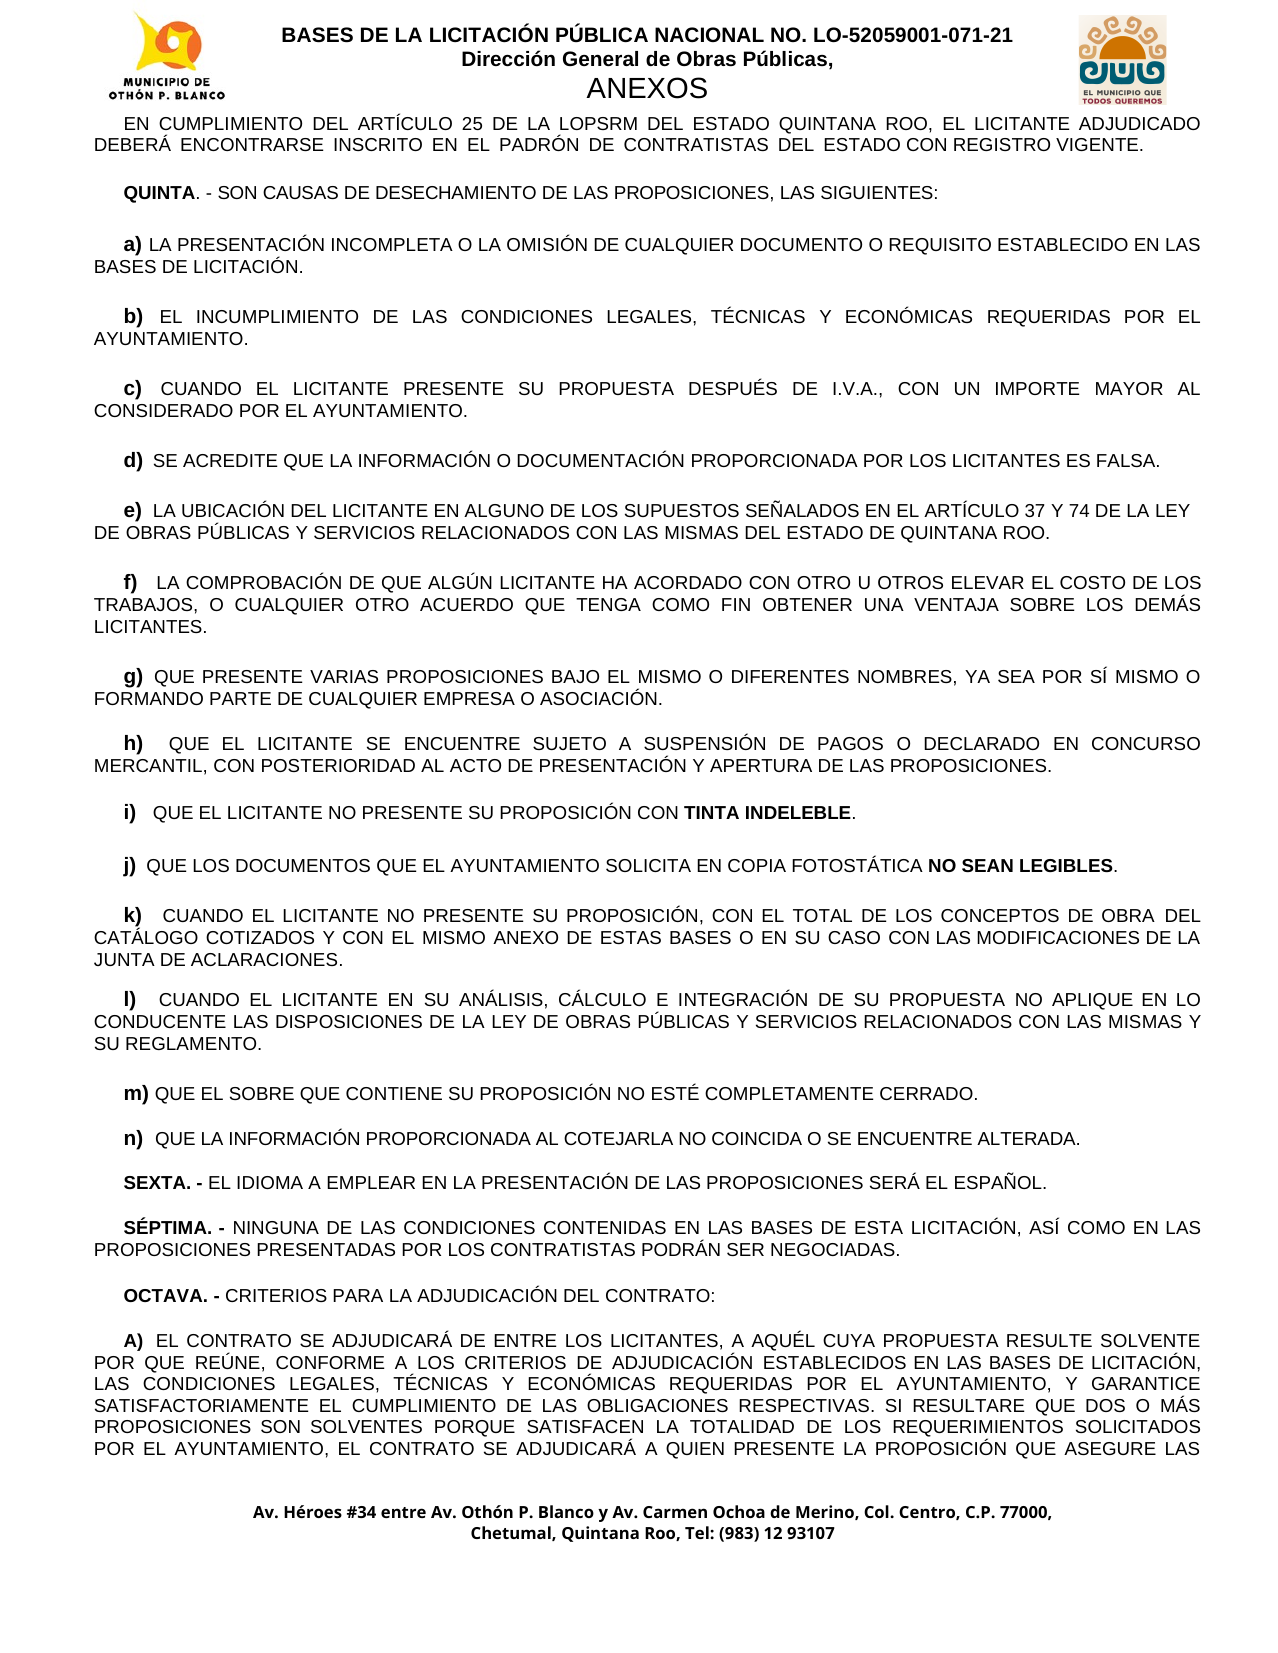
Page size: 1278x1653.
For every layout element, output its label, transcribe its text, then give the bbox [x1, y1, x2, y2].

text g) QUE PRESENTE VARIAS PROPOSICIONES BAJO EL MISMO O DIFERENTES NOMBRES, YA SEA POR SÍ MISMO O FORMANDO PARTE DE CUALQUIER EMPRESA O ASOCIACIÓN. [94, 663, 1201, 709]
text m) QUE EL SOBRE QUE CONTIENE SU PROPOSICIÓN NO ESTÉ COMPLETAMENTE CERRADO. [94, 1081, 1201, 1104]
picture [104, 0, 237, 112]
picture [1078, 15, 1167, 105]
text h) QUE EL LICITANTE SE ENCUENTRE SUJETO A SUSPENSIÓN DE PAGOS O DECLARADO EN CONCURSO MERCANTIL, CON POSTERIORIDAD AL ACTO DE PRESENTACIÓN Y APERTURA DE LAS PROPOSICIONES. [94, 731, 1201, 776]
text SEXTA. - EL IDIOMA A EMPLEAR EN LA PRESENTACIÓN DE LAS PROPOSICIONES SERÁ EL ESPAÑOL. [94, 1172, 1201, 1193]
text SÉPTIMA. - NINGUNA DE LAS CONDICIONES CONTENIDAS EN LAS BASES DE ESTA LICITACIÓN, ASÍ COMO EN LAS PROPOSICIONES PRESENTADAS POR LOS CONTRATISTAS PODRÁN SER NEGOCIADAS. [94, 1217, 1201, 1260]
text e) LA UBICACIÓN DEL LICITANTE EN ALGUNO DE LOS SUPUESTOS SEÑALADOS EN EL ARTÍCULO 37 Y 74 DE LA LEY DE OBRAS PÚBLICAS Y SERVICIOS RELACIONADOS CON LAS MISMAS DEL ESTADO DE QUINTANA ROO. [94, 498, 1201, 544]
text OCTAVA. - CRITERIOS PARA LA ADJUDICACIÓN DEL CONTRATO: [94, 1284, 1201, 1306]
text l) CUANDO EL LICITANTE EN SU ANÁLISIS, CÁLCULO E INTEGRACIÓN DE SU PROPUESTA NO APLIQUE EN LO CONDUCENTE LAS DISPOSICIONES DE LA LEY DE OBRAS PÚBLICAS Y SERVICIOS RELACIONADOS CON LAS MISMAS Y SU REGLAMENTO. [94, 987, 1201, 1054]
text d) SE ACREDITE QUE LA INFORMACIÓN O DOCUMENTACIÓN PROPORCIONADA POR LOS LICITANTES ES FALSA. [94, 448, 1201, 472]
text k) CUANDO EL LICITANTE NO PRESENTE SU PROPOSICIÓN, CON EL TOTAL DE LOS CONCEPTOS DE OBRA DEL CATÁLOGO COTIZADOS Y CON EL MISMO ANEXO DE ESTAS BASES O EN SU CASO CON LAS MODIFICACIONES DE LA JUNTA DE ACLARACIONES. [94, 903, 1201, 970]
text b) EL INCUMPLIMIENTO DE LAS CONDICIONES LEGALES, TÉCNICAS Y ECONÓMICAS REQUERIDAS POR EL AYUNTAMIENTO. [94, 304, 1201, 350]
text i) QUE EL LICITANTE NO PRESENTE SU PROPOSICIÓN CON TINTA INDELEBLE. [94, 800, 1201, 824]
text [94, 1330, 1201, 1459]
text f) LA COMPROBACIÓN DE QUE ALGÚN LICITANTE HA ACORDADO CON OTRO U OTROS ELEVAR EL COSTO DE LOS TRABAJOS, O CUALQUIER OTRO ACUERDO QUE TENGA COMO FIN OBTENER UNA VENTAJA SOBRE LOS DEMÁS LICITANTES. [94, 570, 1201, 637]
text n) QUE LA INFORMACIÓN PROPORCIONADA AL COTEJARLA NO COINCIDA O SE ENCUENTRE ALTERADA. [94, 1126, 1201, 1150]
text c) CUANDO EL LICITANTE PRESENTE SU PROPUESTA DESPUÉS DE I.V.A., CON UN IMPORTE MAYOR AL CONSIDERADO POR EL AYUNTAMIENTO. [94, 376, 1201, 422]
text j) QUE LOS DOCUMENTOS QUE EL AYUNTAMIENTO SOLICITA EN COPIA FOTOSTÁTICA NO SEAN LEGIBLES. [94, 853, 1201, 877]
text a) LA PRESENTACIÓN INCOMPLETA O LA OMISIÓN DE CUALQUIER DOCUMENTO O REQUISITO ESTABLECIDO EN LAS BASES DE LICITACIÓN. [94, 232, 1201, 278]
text EN CUMPLIMIENTO DEL ARTÍCULO 25 DE LA LOPSRM DEL ESTADO QUINTANA ROO, EL LICITANTE ADJUDICADO DEBERÁ ENCONTRARSE INSCRITO EN EL PADRÓN DE CONTRATISTAS DEL ESTADO CON REGISTRO VIGENTE. [94, 112, 1201, 156]
text QUINTA. - SON CAUSAS DE DESECHAMIENTO DE LAS PROPOSICIONES, LAS SIGUIENTES: [94, 182, 1201, 203]
